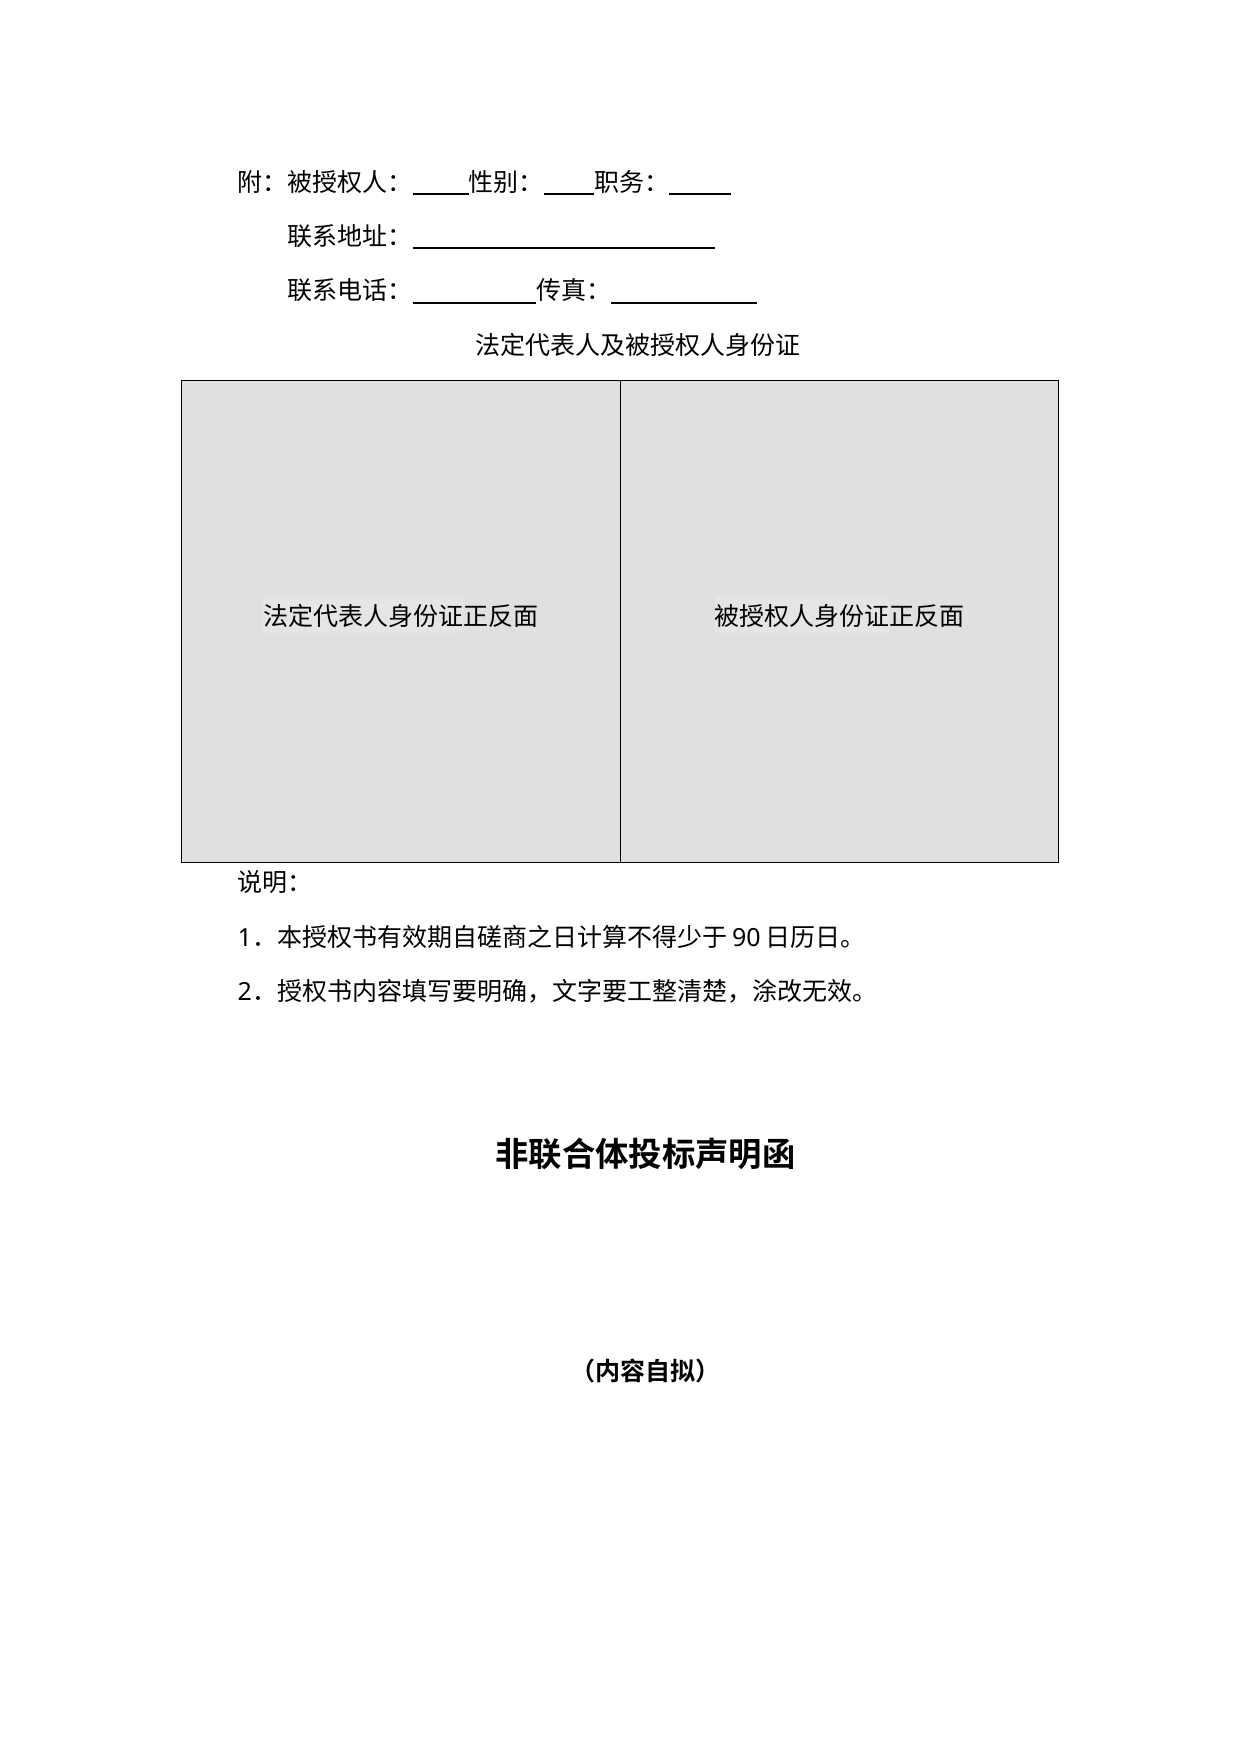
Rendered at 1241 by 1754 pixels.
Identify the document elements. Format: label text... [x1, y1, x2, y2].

text 非联合体投标声明函 [187, 1128, 1053, 1176]
text 联系电话： 传真： [187, 271, 1053, 307]
text 1．本授权书有效期自磋商之日计算不得少于90日历日。 [187, 917, 1053, 953]
text 附：被授权人： 性别： 职务： [187, 162, 1053, 198]
table_header 被授权人身份证正反面 [621, 381, 1058, 862]
text 说明： [187, 863, 1053, 899]
text 2．授权书内容填写要明确，文字要工整清楚，涂改无效。 [187, 972, 1053, 1008]
text （内容自拟） [187, 1352, 1053, 1388]
text 联系地址： [187, 216, 1053, 253]
text 法定代表人及被授权人身份证 [187, 325, 1053, 361]
table_header 法定代表人身份证正反面 [182, 381, 620, 862]
